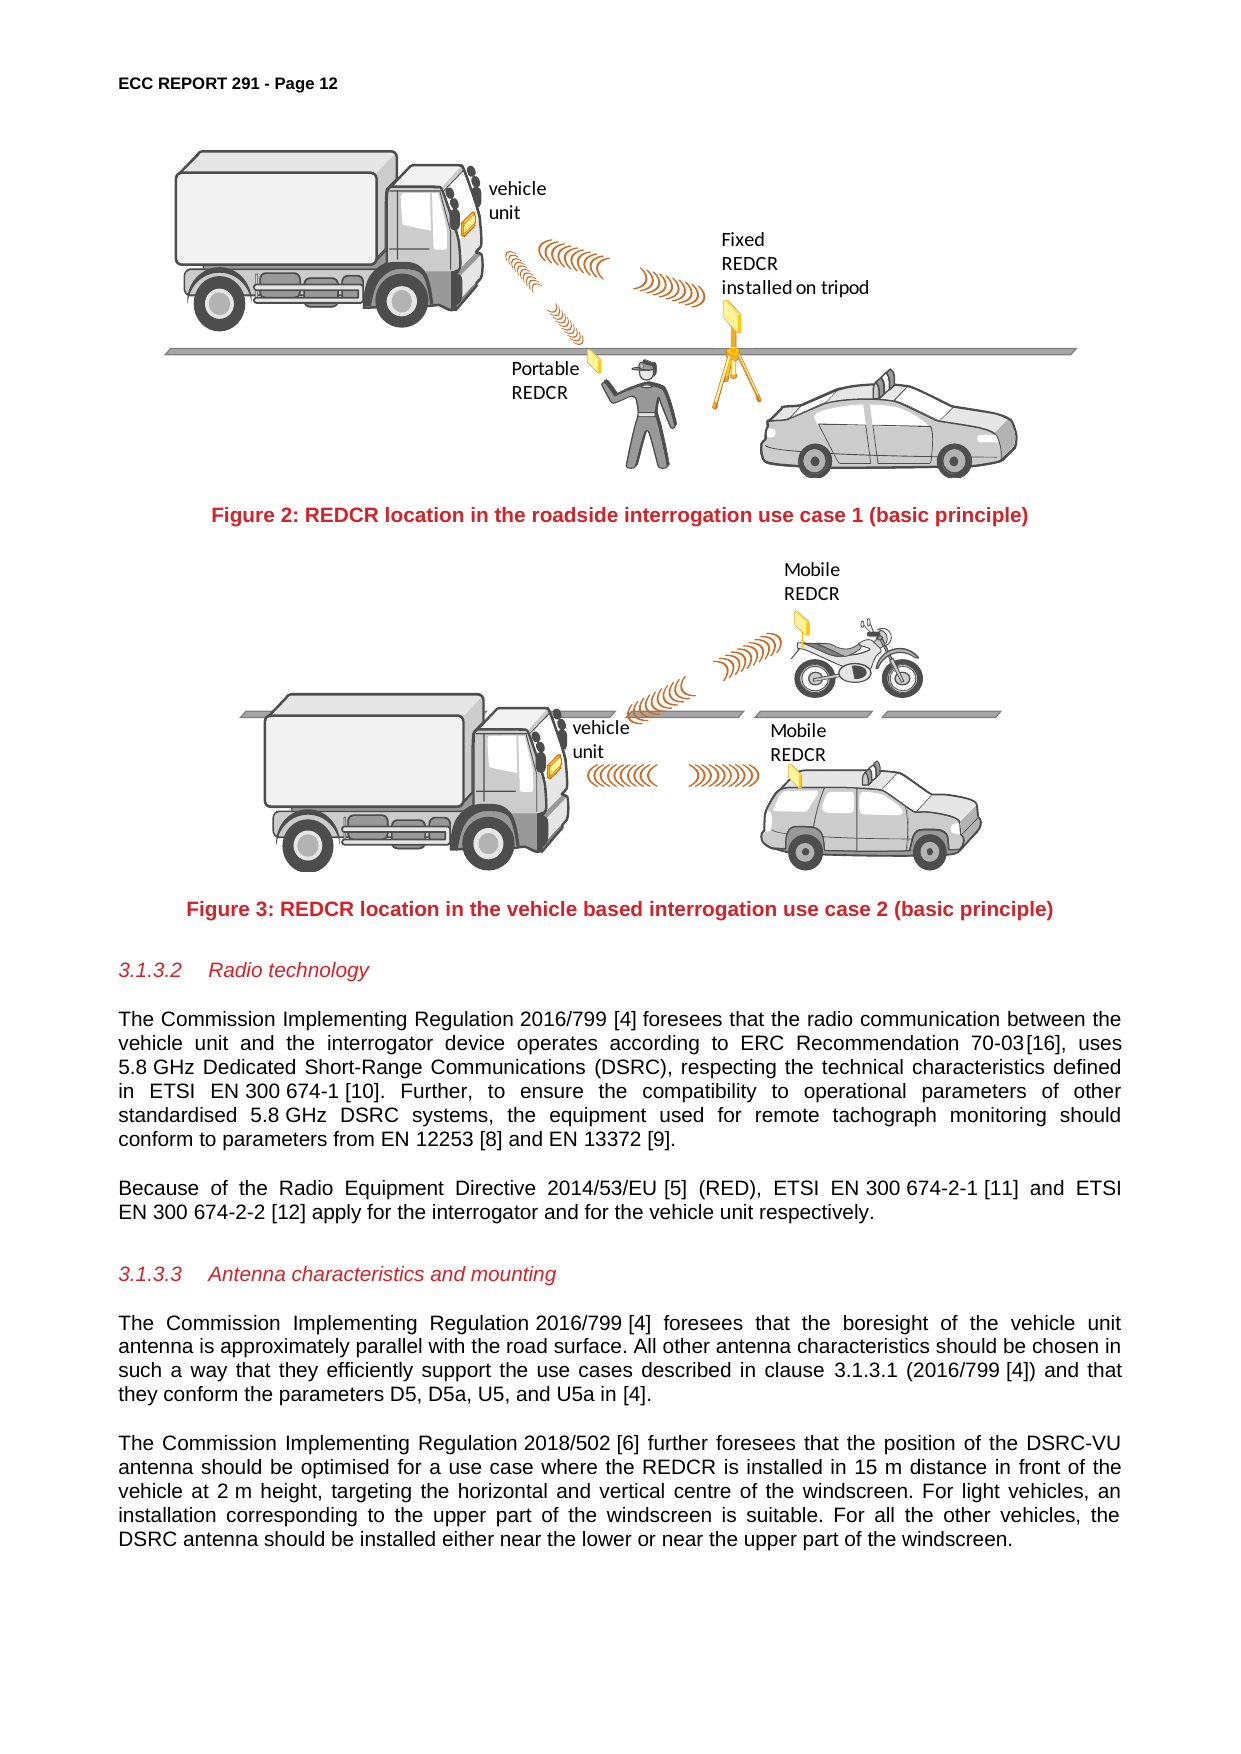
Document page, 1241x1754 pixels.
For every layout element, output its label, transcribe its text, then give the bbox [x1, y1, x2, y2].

text Figure 2: REDCR location in the roadside interrogation use case 1 (basic principle) [118, 503, 1122, 527]
text The Commission Implementing Regulation 2018/502 [6] further foresees that the position of the DSRC-VU antenna should be optimised for a use case where the REDCR is installed in 15 m distance in front of the vehicle at 2 m height, targeting the horizontal and vertical centre of the windscreen. For light vehicles, an installation corresponding to the upper part of the windscreen is suitable. For all the other vehicles, the DSRC antenna should be installed either near the lower or near the upper part of the windscreen. [118, 1431, 1122, 1551]
subtitle Antenna characteristics and mounting [118, 1261, 1122, 1285]
text Figure 3: REDCR location in the vehicle based interrogation use case 2 (basic principle) [118, 897, 1122, 921]
text The Commission Implementing Regulation 2016/799 [4] foresees that the radio communication between the vehicle unit and the interrogator device operates according to ERC Recommendation 70-03[16], uses 5.8 GHz Dedicated Short-Range Communications (DSRC), respecting the technical characteristics defined in ETSI EN 300 674-1 [10]. Further, to ensure the compatibility to operational parameters of other standardised 5.8 GHz DSRC systems, the equipment used for remote tachograph monitoring should conform to parameters from EN 12253 [8] and EN 13372 [9]. [118, 1007, 1122, 1151]
text Because of the Radio Equipment Directive 2014/53/EU [5] (RED), ETSI EN 300 674-2-1 [11] and ETSI EN 300 674-2-2 [12] apply for the interrogator and for the vehicle unit respectively. [118, 1176, 1122, 1224]
subtitle Radio technology [118, 958, 1122, 982]
text The Commission Implementing Regulation 2016/799 [4] foresees that the boresight of the vehicle unit antenna is approximately parallel with the road surface. All other antenna characteristics should be chosen in such a way that they efficiently support the use cases described in clause 3.1.3.1 (2016/799 [4]) and that they conform the parameters D5, D5a, U5, and U5a in [4]. [118, 1310, 1122, 1406]
